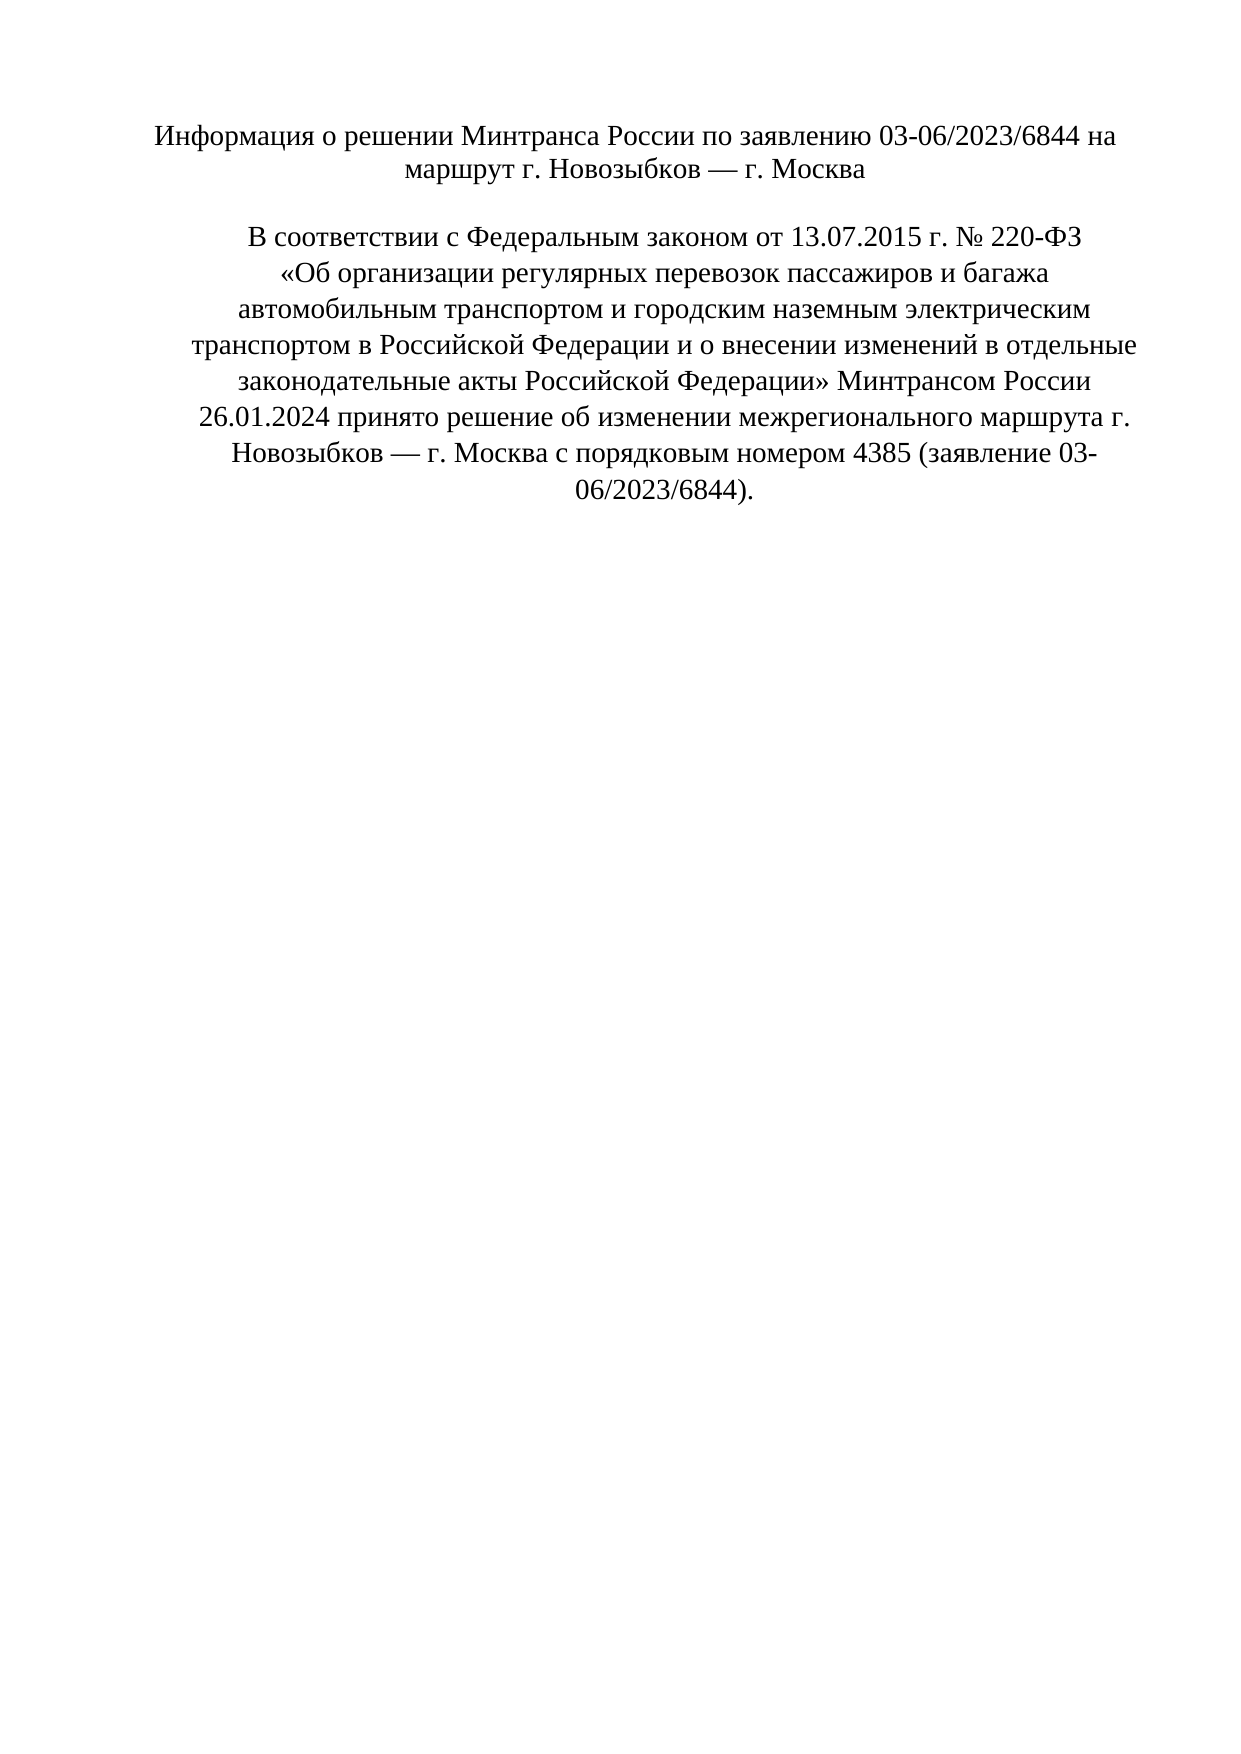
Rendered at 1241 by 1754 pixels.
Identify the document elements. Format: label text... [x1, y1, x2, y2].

text В соответствии с Федеральным законом от 13.07.2015 г. № 220-ФЗ «Об организации регулярных перевозок пассажиров и багажа автомобильным транспортом и городским наземным электрическим транспортом в Российской Федерации и о внесении изменений в отдельные законодательные акты Российской Федерации» Минтрансом России 26.01.2024 принято решение об изменении межрегионального маршрута г. Новозыбков — г. Москва с порядковым номером 4385 (заявление 03-06/2023/6844). [177, 219, 1152, 505]
text Информация о решении Минтранса России по заявлению 03-06/2023/6844 на маршрут г. Новозыбков — г. Москва [118, 118, 1152, 185]
